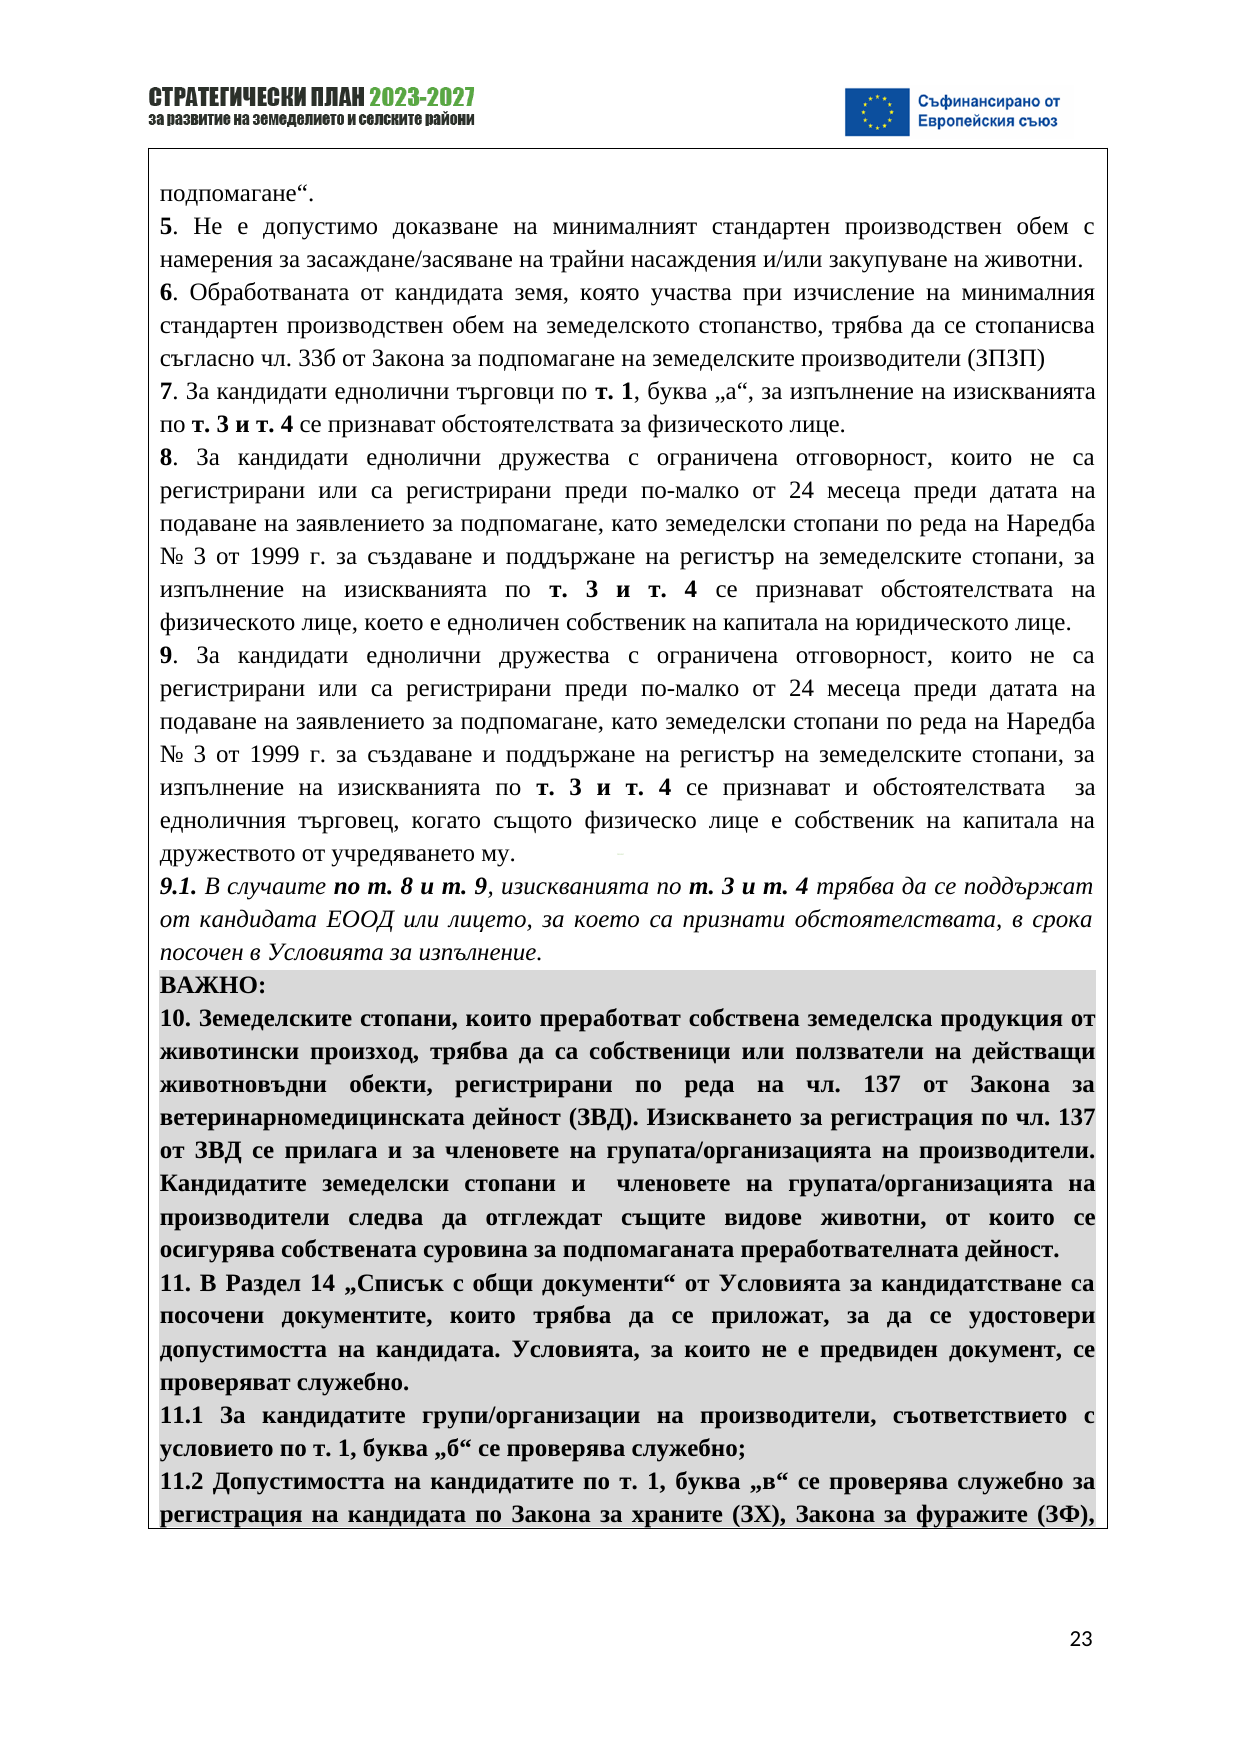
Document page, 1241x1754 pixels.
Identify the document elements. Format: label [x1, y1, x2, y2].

picture [842, 85, 1074, 139]
table_header [149, 149, 1107, 1527]
picture [147, 73, 475, 139]
